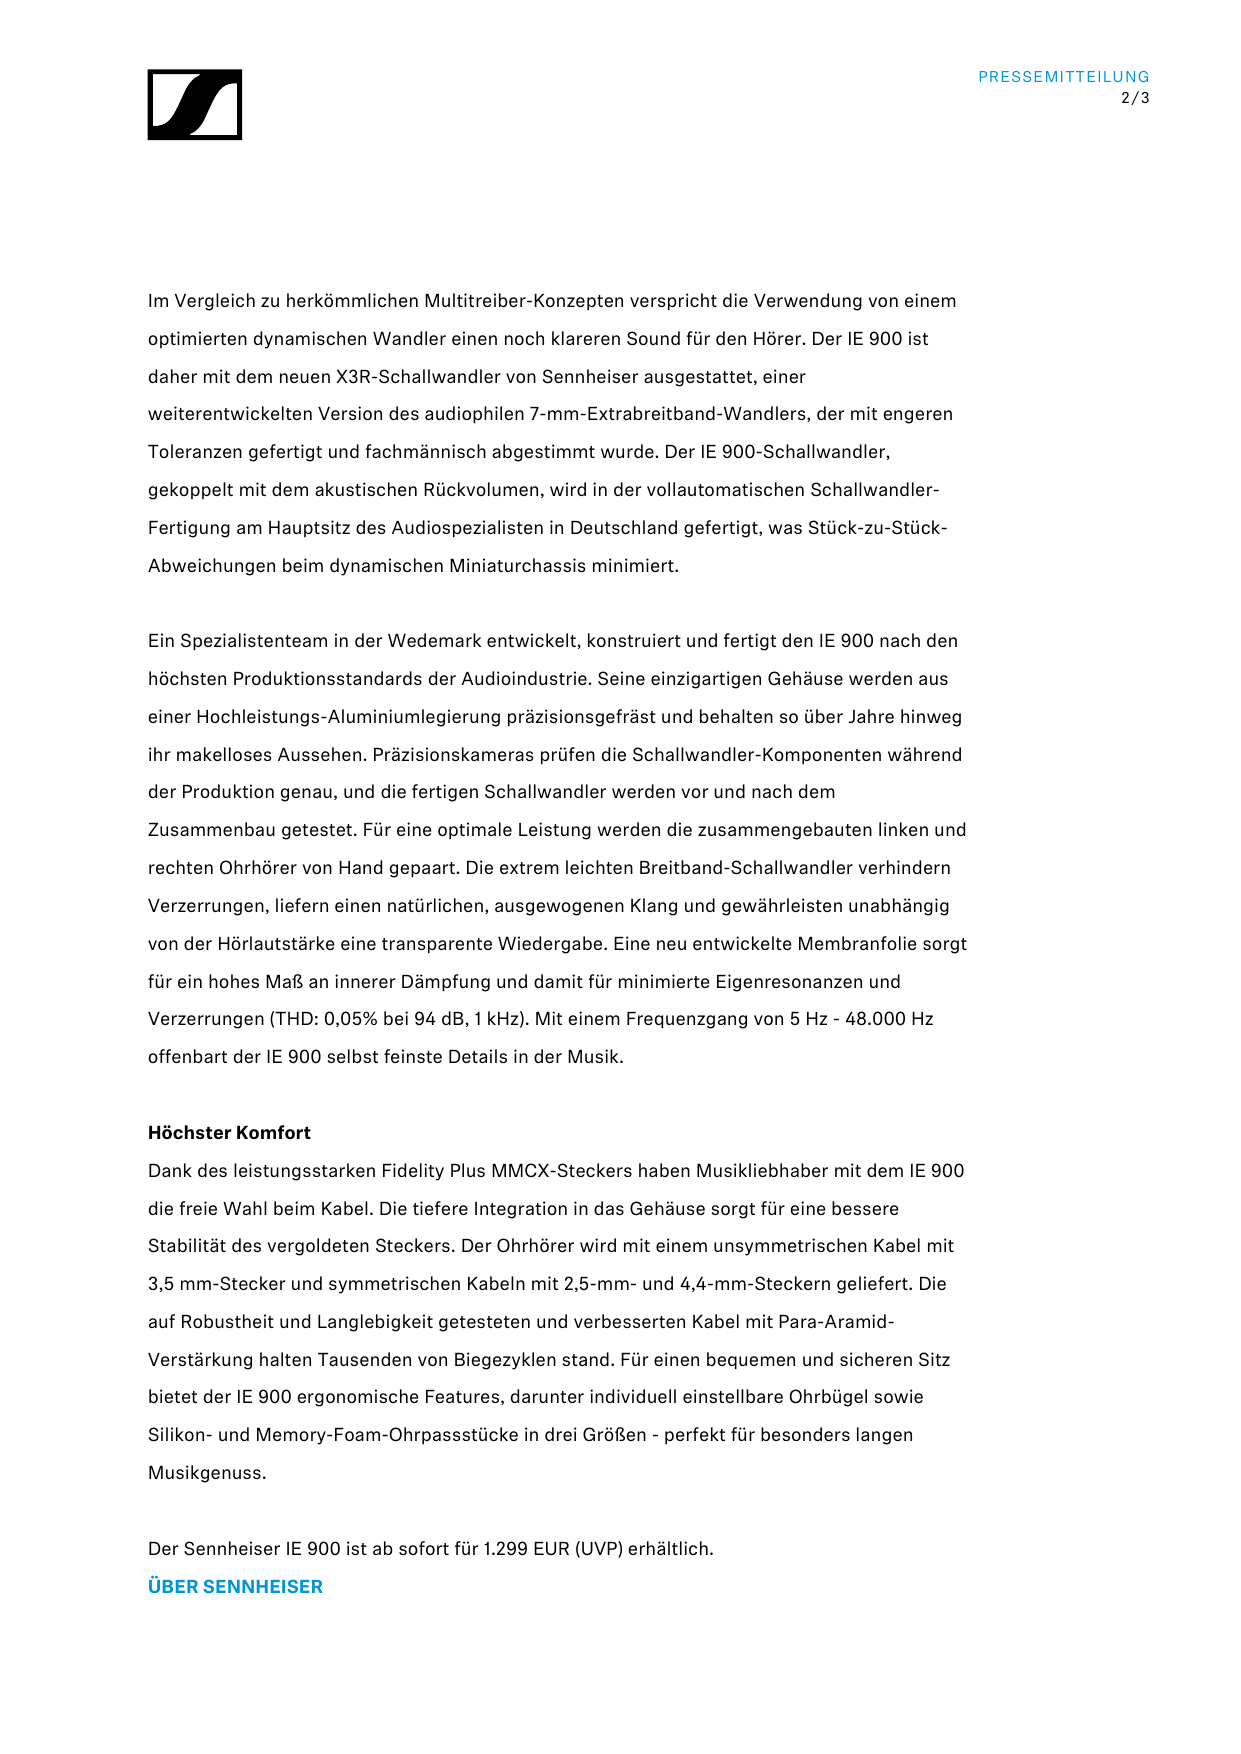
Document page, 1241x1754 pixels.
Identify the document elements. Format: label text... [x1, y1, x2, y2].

text Über Sennheiser [148, 1572, 968, 1598]
text Der Sennheiser IE 900 ist ab sofort für 1.299 EUR (UVP) erhältlich. [148, 1535, 968, 1560]
text Dank des leistungsstarken Fidelity Plus MMCX-Steckers haben Musikliebhaber mit dem IE 900 die freie Wahl beim Kabel. Die tiefere Integration in das Gehäuse sorgt für eine bessere Stabilität des vergoldeten Steckers. Der Ohrhörer wird mit einem unsymmetrischen Kabel mit 3,5 mm-Stecker und symmetrischen Kabeln mit 2,5-mm- und 4,4-mm-Steckern geliefert. Die auf Robustheit und Langlebigkeit getesteten und verbesserten Kabel mit Para-Aramid-Verstärkung halten Tausenden von Biegezyklen stand. Für einen bequemen und sicheren Sitz bietet der IE 900 ergonomische Features, darunter individuell einstellbare Ohrbügel sowie Silikon- und Memory-Foam-Ohrpassstücke in drei Größen - perfekt für besonders langen Musikgenuss. [148, 1157, 968, 1484]
text Höchster Komfort [148, 1119, 968, 1144]
text Ein Spezialistenteam in der Wedemark entwickelt, konstruiert und fertigt den IE 900 nach den höchsten Produktionsstandards der Audioindustrie. Seine einzigartigen Gehäuse werden aus einer Hochleistungs-Aluminiumlegierung präzisionsgefräst und behalten so über Jahre hinweg ihr makelloses Aussehen. Präzisionskameras prüfen die Schallwandler-Komponenten während der Produktion genau, und die fertigen Schallwandler werden vor und nach dem Zusammenbau getestet. Für eine optimale Leistung werden die zusammengebauten linken und rechten Ohrhörer von Hand gepaart. Die extrem leichten Breitband-Schallwandler verhindern Verzerrungen, liefern einen natürlichen, ausgewogenen Klang und gewährleisten unabhängig von der Hörlautstärke eine transparente Wiedergabe. Eine neu entwickelte Membranfolie sorgt für ein hohes Maß an innerer Dämpfung und damit für minimierte Eigenresonanzen und Verzerrungen (THD: 0,05% bei 94 dB, 1 kHz). Mit einem Frequenzgang von 5 Hz - 48.000 Hz offenbart der IE 900 selbst feinste Details in der Musik. [148, 627, 968, 1068]
text Im Vergleich zu herkömmlichen Multitreiber-Konzepten verspricht die Verwendung von einem optimierten dynamischen Wandler einen noch klareren Sound für den Hörer. Der IE 900 ist daher mit dem neuen X3R-Schallwandler von Sennheiser ausgestattet, einer weiterentwickelten Version des audiophilen 7-mm-Extrabreitband-Wandlers, der mit engeren Toleranzen gefertigt und fachmännisch abgestimmt wurde. Der IE 900-Schallwandler, gekoppelt mit dem akustischen Rückvolumen, wird in der vollautomatischen Schallwandler-Fertigung am Hauptsitz des Audiospezialisten in Deutschland gefertigt, was Stück-zu-Stück-Abweichungen beim dynamischen Miniaturchassis minimiert. [148, 287, 968, 577]
